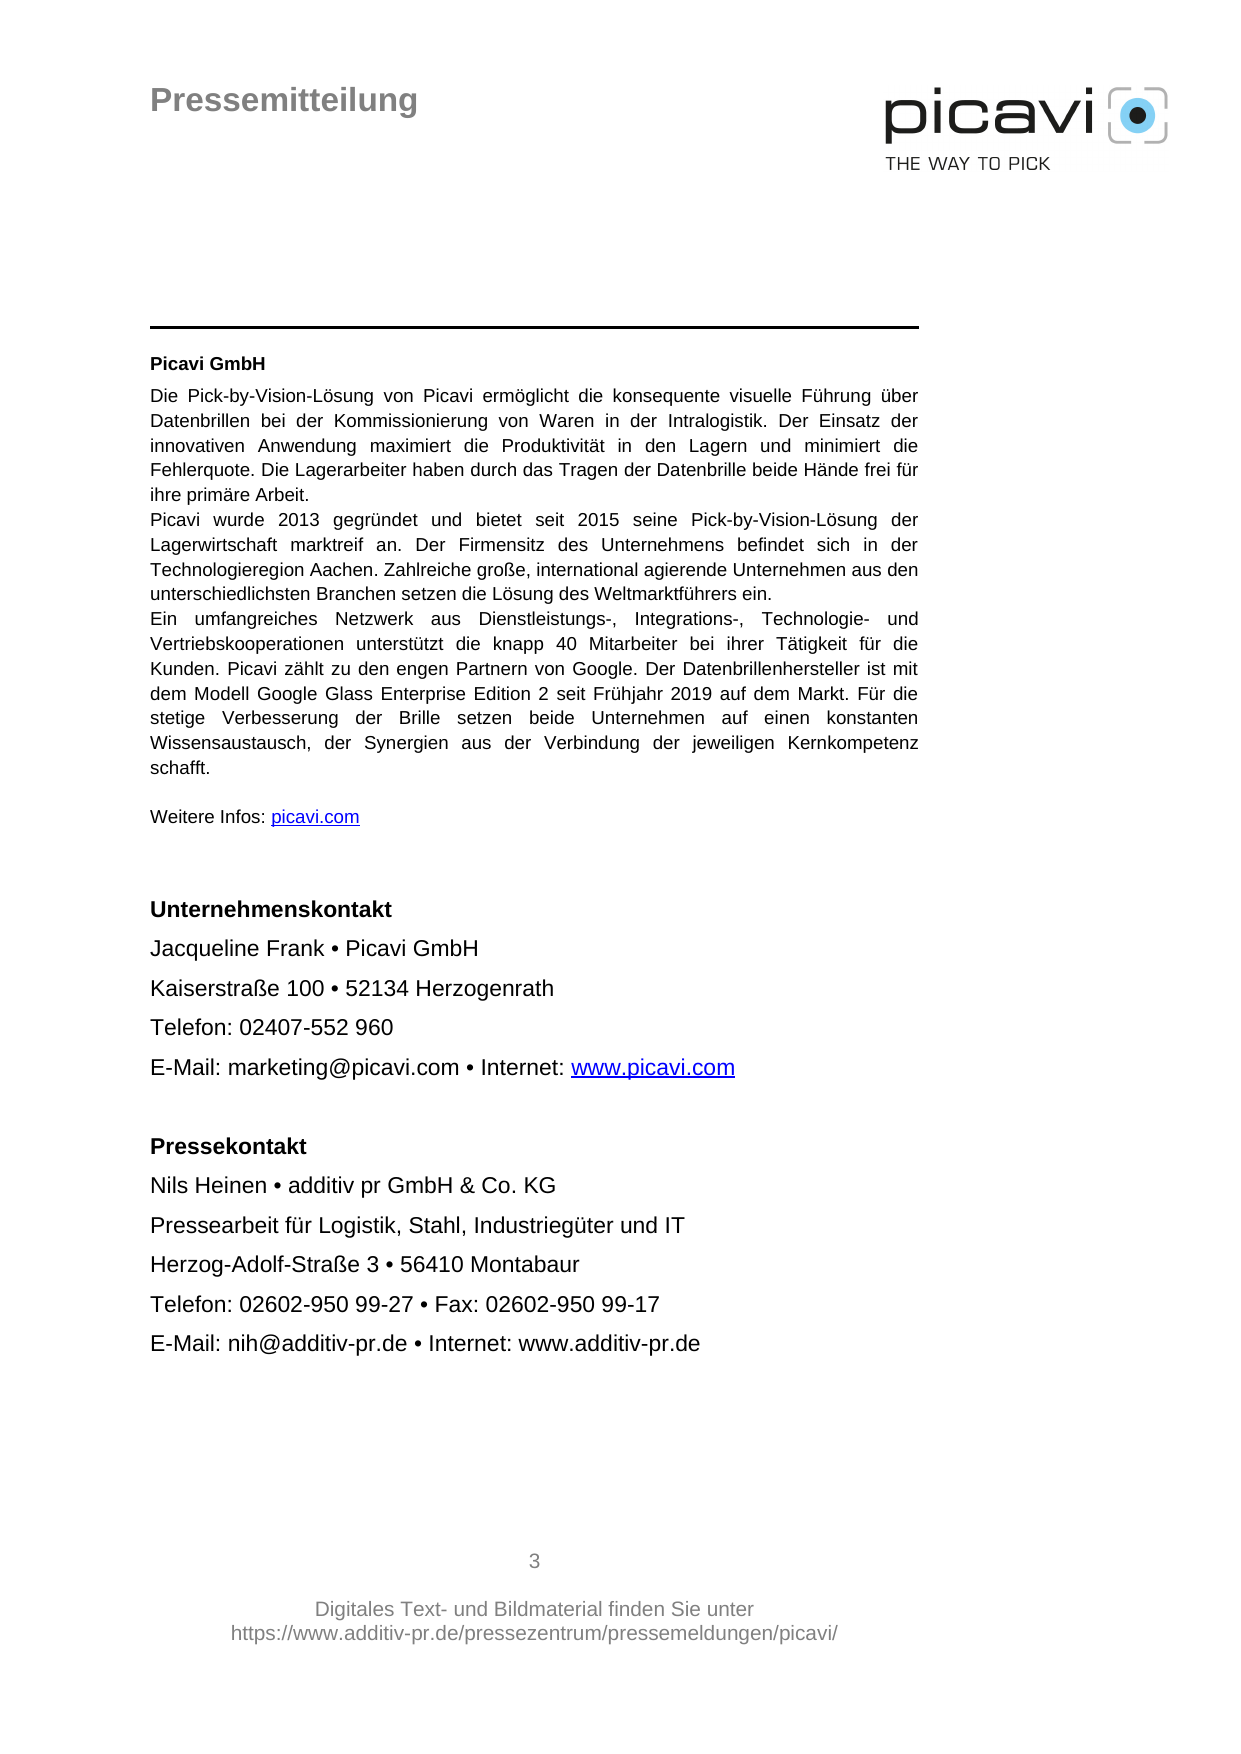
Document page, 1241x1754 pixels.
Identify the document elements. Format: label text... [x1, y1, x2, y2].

text Pressekontakt [150, 1133, 919, 1159]
text Unternehmenskontakt [150, 896, 919, 922]
text E-Mail: marketing@picavi.com • Internet: www.picavi.com [150, 1054, 919, 1080]
text Ein umfangreiches Netzwerk aus Dienstleistungs-, Integrations-, Technologie- und Vertriebskooperationen unterstützt die knapp 40 Mitarbeiter bei ihrer Tätigkeit für die Kunden. Picavi zählt zu den engen Partnern von Google. Der Datenbrillenhersteller ist mit dem Modell Google Glass Enterprise Edition 2 seit Frühjahr 2019 auf dem Markt. Für die stetige Verbesserung der Brille setzen beide Unternehmen auf einen konstanten Wissensaustausch, der Synergien aus der Verbindung der jeweiligen Kernkompetenz schafft. [150, 608, 919, 778]
text Weitere Infos: picavi.com [150, 806, 919, 828]
text Pressearbeit für Logistik, Stahl, Industriegüter und IT [150, 1212, 919, 1238]
text Die Pick-by-Vision-Lösung von Picavi ermöglicht die konsequente visuelle Führung über Datenbrillen bei der Kommissionierung von Waren in der Intralogistik. Der Einsatz der innovativen Anwendung maximiert die Produktivität in den Lagern und minimiert die Fehlerquote. Die Lagerarbeiter haben durch das Tragen der Datenbrille beide Hände frei für ihre primäre Arbeit. [150, 385, 919, 506]
text Picavi GmbH [150, 353, 919, 374]
text Herzog-Adolf-Straße 3 • 56410 Montabaur [150, 1251, 919, 1277]
text E-Mail: nih@additiv-pr.de • Internet: www.additiv-pr.de [150, 1330, 919, 1356]
picture [883, 85, 1170, 172]
text Picavi wurde 2013 gegründet und bietet seit 2015 seine Pick-by-Vision-Lösung der Lagerwirtschaft marktreif an. Der Firmensitz des Unternehmens befindet sich in der Technologieregion Aachen. Zahlreiche große, international agierende Unternehmen aus den unterschiedlichsten Branchen setzen die Lösung des Weltmarktführers ein. [150, 509, 919, 605]
text Nils Heinen • additiv pr GmbH & Co. KG [150, 1172, 919, 1198]
text Kaiserstraße 100 • 52134 Herzogenrath [150, 975, 919, 1001]
text Telefon: 02407-552 960 [150, 1014, 919, 1041]
text Telefon: 02602-950 99-27 • Fax: 02602-950 99-17 [150, 1291, 919, 1317]
text Jacqueline Frank • Picavi GmbH [150, 935, 919, 962]
